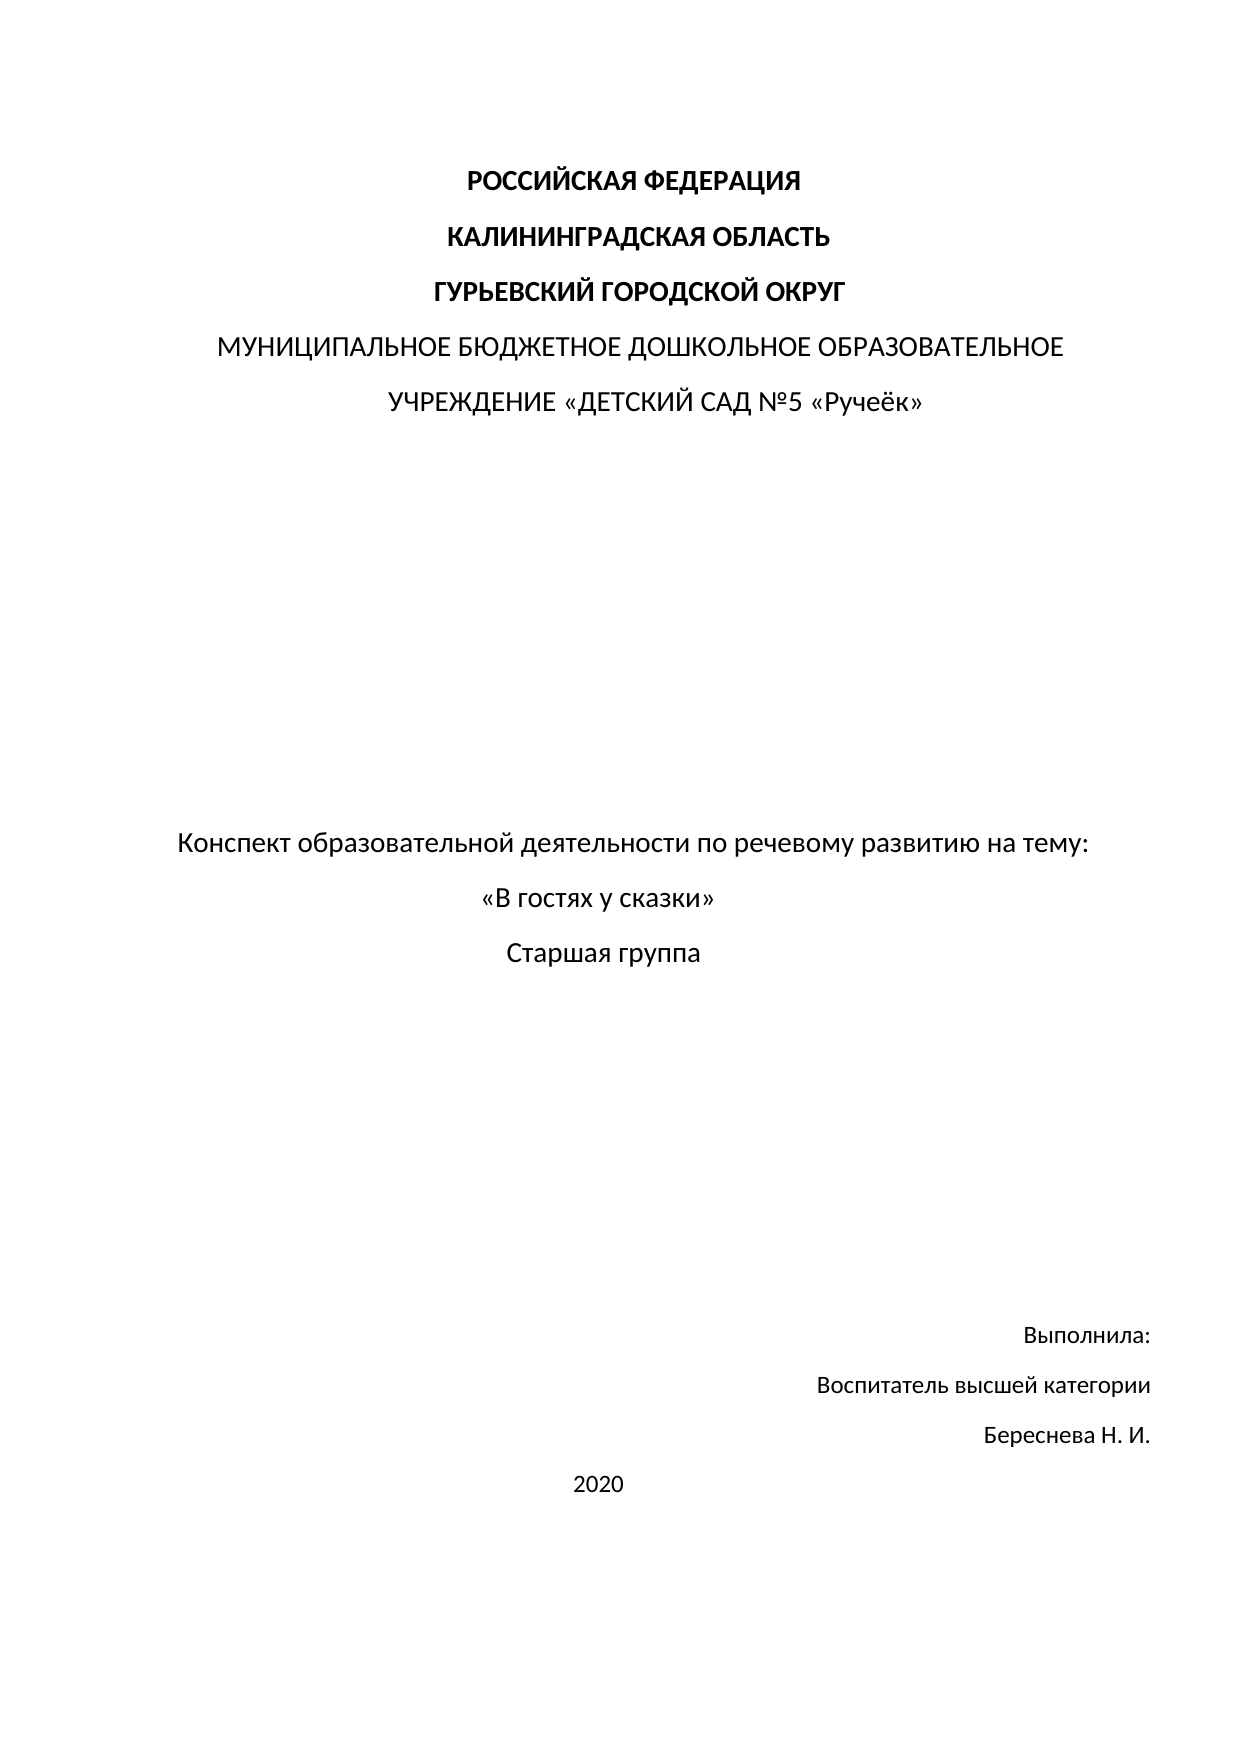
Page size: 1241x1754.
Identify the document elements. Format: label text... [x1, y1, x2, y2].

text УЧРЕЖДЕНИЕ «ДЕТСКИЙ САД №5 «Ручеёк» [177, 383, 1152, 418]
text Выполнила: [177, 1320, 1152, 1350]
text Воспитатель высшей категории [177, 1369, 1152, 1400]
text ГУРЬЕВСКИЙ ГОРОДСКОЙ ОКРУГ [177, 273, 1152, 308]
text 2020 [177, 1468, 1152, 1499]
text Старшая группа [177, 934, 1152, 969]
text МУНИЦИПАЛЬНОЕ БЮДЖЕТНОЕ ДОШКОЛЬНОЕ ОБРАЗОВАТЕЛЬНОЕ [177, 328, 1152, 363]
text «В гостях у сказки» [177, 879, 1152, 914]
text Конспект образовательной деятельности по речевому развитию на тему: [177, 824, 1152, 859]
text РОССИЙСКАЯ ФЕДЕРАЦИЯ [177, 162, 1152, 198]
text КАЛИНИНГРАДСКАЯ ОБЛАСТЬ [177, 218, 1152, 253]
text Береснева Н. И. [177, 1419, 1152, 1449]
